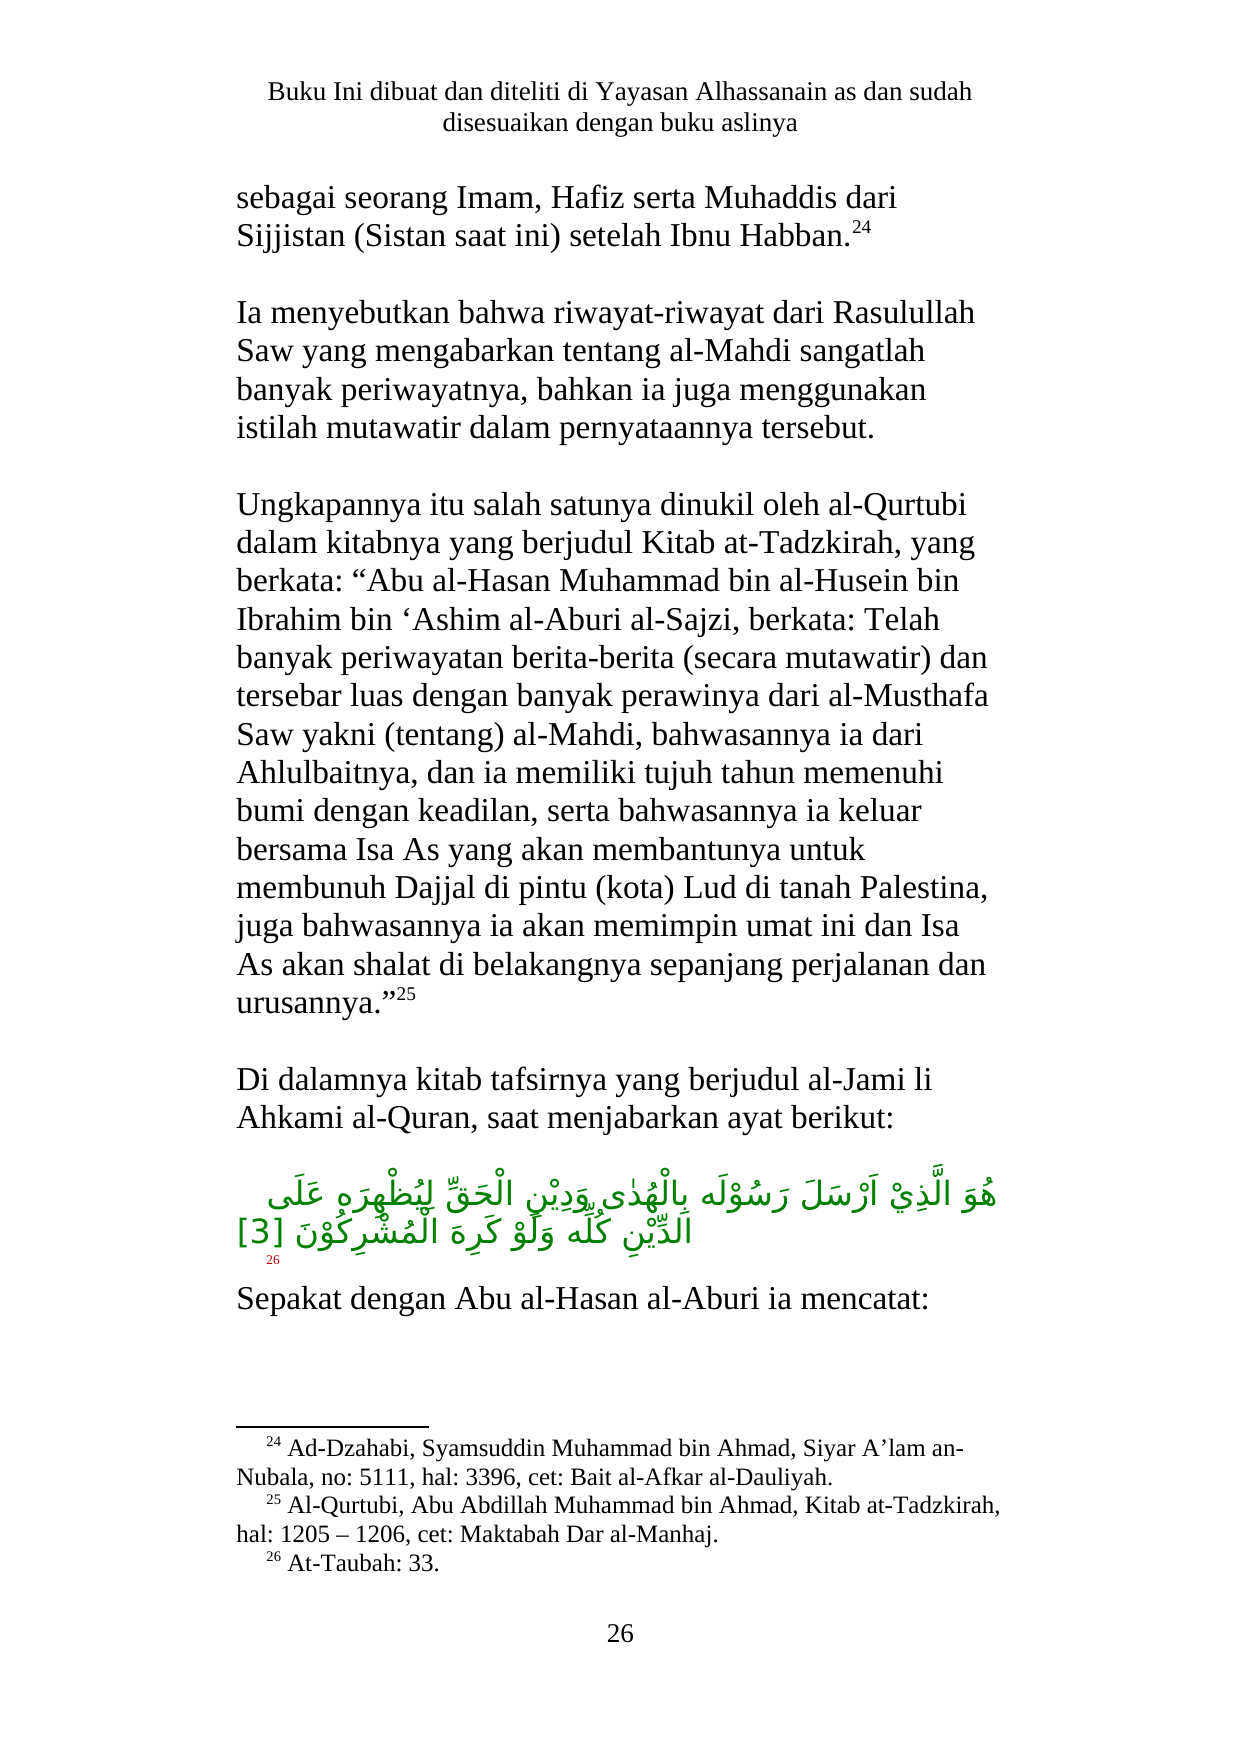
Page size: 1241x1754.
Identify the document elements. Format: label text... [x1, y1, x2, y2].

text Sepakat dengan Abu al-Hasan al-Aburi ia mencatat: [236, 1278, 1004, 1316]
text Ungkapannya itu salah satunya dinukil oleh al-Qurtubi dalam kitabnya yang berjudul Kitab at-Tadzkirah, yang berkata: “Abu al-Hasan Muhammad bin al-Husein bin Ibrahim bin ‘Ashim al-Aburi al-Sajzi, berkata: Telah banyak periwayatan berita-berita (secara mutawatir) dan tersebar luas dengan banyak perawinya dari al-Musthafa Saw yakni (tentang) al-Mahdi, bahwasannya ia dari Ahlulbaitnya, dan ia memiliki tujuh tahun memenuhi bumi dengan keadilan, serta bahwasannya ia keluar bersama Isa As yang akan membantunya untuk membunuh Dajjal di pintu (kota) Lud di tanah Palestina, juga bahwasannya ia akan memimpin umat ini dan Isa As akan shalat di belakangnya sepanjang perjalanan dan urusannya.” [236, 484, 1004, 1021]
text Di dalamnya kitab tafsirnya yang berjudul al-Jami li Ahkami al-Quran, saat menjabarkan ayat berikut: [236, 1059, 1004, 1136]
text هُوَ الَّذِيْ اَرْسَلَ رَسُوْلَه بِالْهُدٰى وَدِيْنِ الْحَقِّ لِيُظْهِرَه عَلَى الدِّيْنِ كُلِّه وَلَوْ كَرِهَ الْمُشْرِكُوْنَ [3] [236, 1174, 1004, 1252]
text Ia menyebutkan bahwa riwayat-riwayat dari Rasulullah Saw yang mengabarkan tentang al-Mahdi sangatlah banyak periwayatnya, bahkan ia juga menggunakan istilah mutawatir dalam pernyataannya tersebut. [236, 292, 1004, 446]
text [236, 177, 1004, 254]
